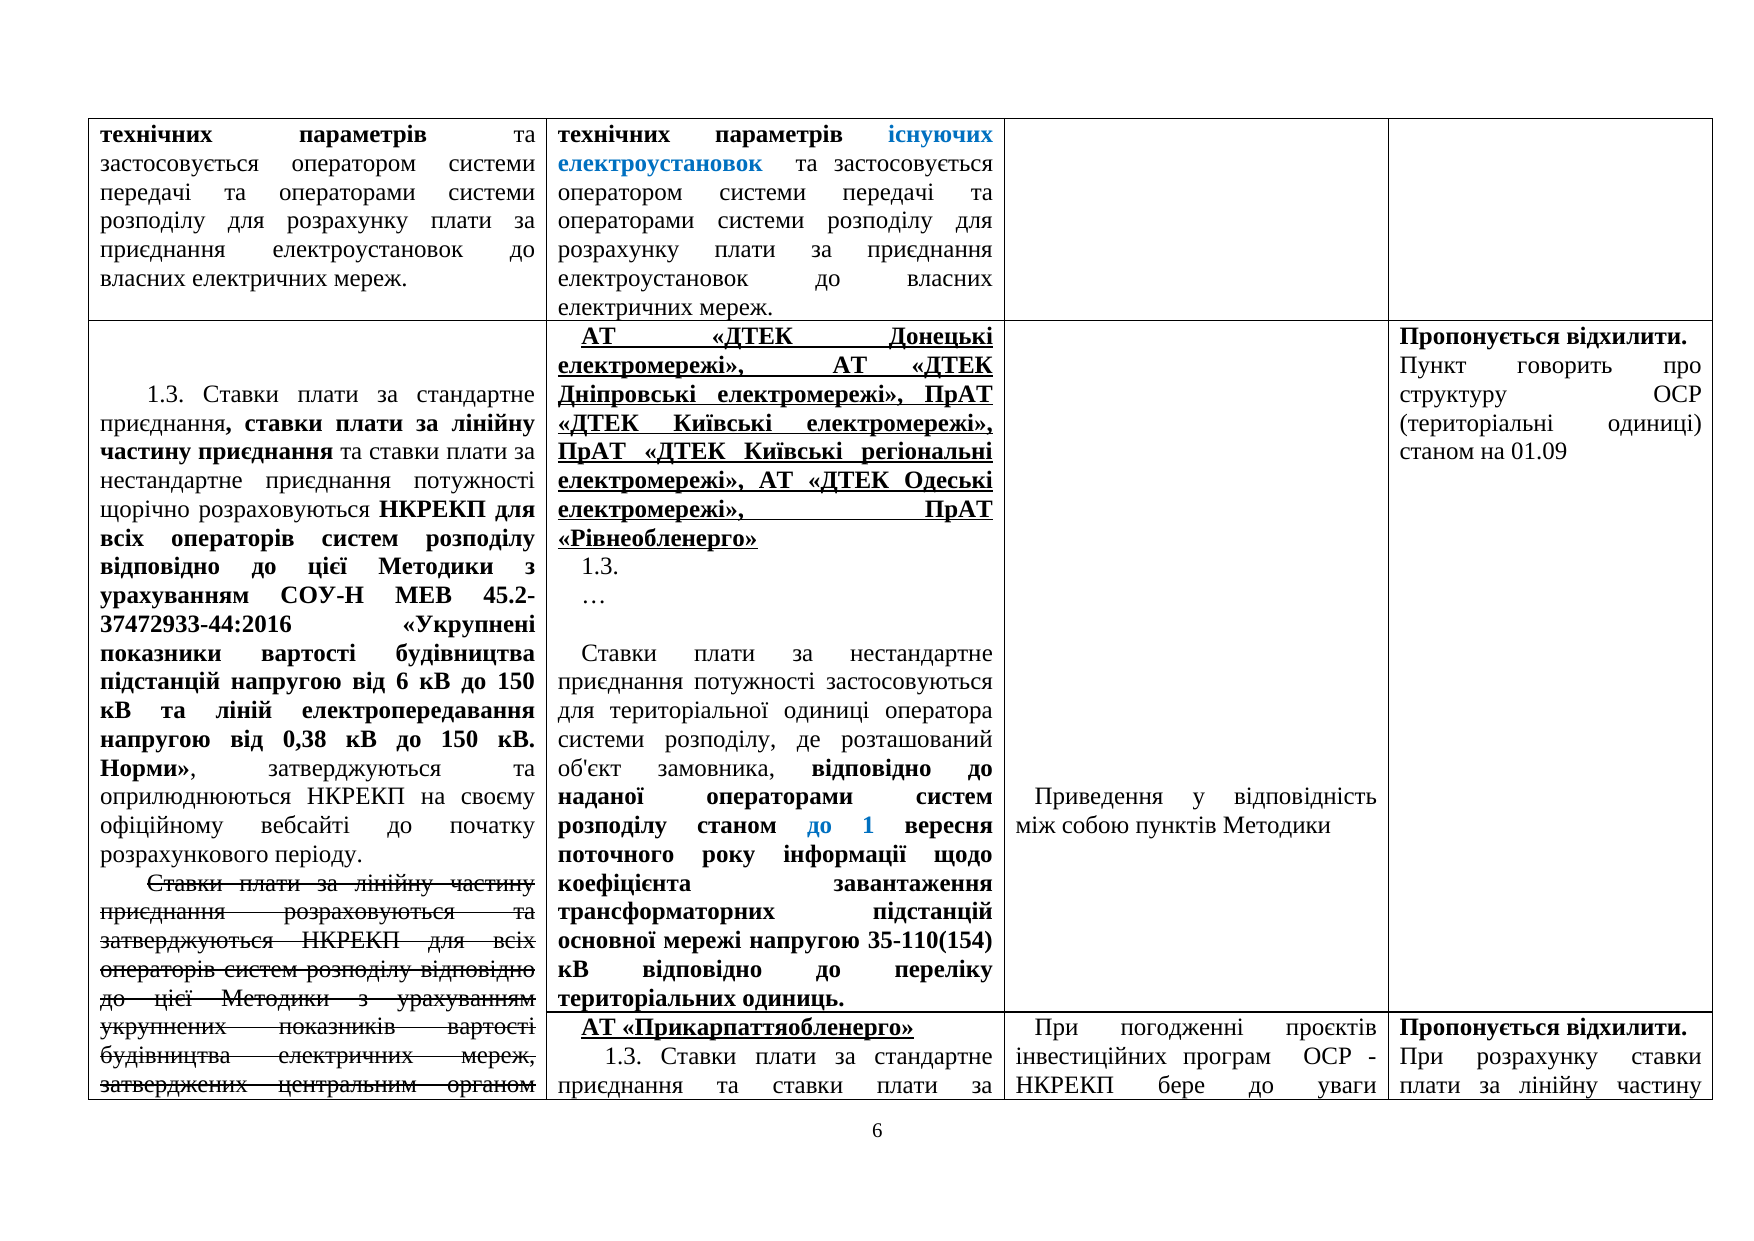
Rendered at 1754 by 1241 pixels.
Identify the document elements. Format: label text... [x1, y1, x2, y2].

table_cell АТ «ДТЕК Донецькі електромережі», АТ «ДТЕК Дніпровські електромережі», ПрАТ «ДТЕК Київські електромережі», ПрАТ «ДТЕК Київські регіональні електромережі», АТ «ДТЕК Одеські електромережі», ПрАТ «Рівнеобленерго» 1.3. … Ставки плати за нестандартне приєднання потужності застосовуються для територіальної одиниці оператора системи розподілу, де розташований об'єкт замовника, відповідно до наданої операторами систем розподілу станом до 1 вересня поточного року інформації щодо коефіцієнта завантаження трансформаторних підстанцій основної мережі напругою 35-110(154) кВ відповідно до переліку територіальних одиниць. [547, 321, 1004, 1011]
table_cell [547, 119, 1004, 320]
table_cell Пропонується відхилити. Пункт говорить про структуру ОСР (територіальні одиниці) станом на 01.09 [1389, 321, 1712, 1011]
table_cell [547, 1013, 1004, 1099]
table_cell Приведення у відповідність між собою пунктів Методики [1005, 321, 1388, 1011]
table_cell 1.3. Ставки плати за стандартне приєднання, ставки плати за лінійну частину приєднання та ставки плати за нестандартне приєднання потужності щорічно розраховуються НКРЕКП для всіх операторів систем розподілу відповідно до цієї Методики з урахуванням СОУ-Н МЕВ 45.2-37472933-44:2016 «Укрупнені показники вартості будівництва підстанцій напругою від 6 кВ до 150 кВ та ліній електропередавання напругою від 0,38 кВ до 150 кВ. Норми», затверджуються та оприлюднюються НКРЕКП на своєму офіційному вебсайті до початку розрахункового періоду. Ставки плати за лінійну частину приєднання розраховуються та затверджуються НКРЕКП для всіх операторів систем розподілу відповідно до цієї Методики з урахуванням укрупнених показників вартості будівництва електричних мереж, затверджених центральним органом виконавчої влади, що забезпечує формування та реалізацію державної політики в електроенергетичному комплексі. Ставки плати за нестандартне приєднання потужності застосовуються для територіальної одиниці оператора системи розподілу, де розташований об'єкт замовника, відповідно до наданої операторами систем розподілу станом на 01 вересня поточного року інформації щодо коефіцієнта завантаження трансформаторних підстанцій основної мережі напругою 35-110(154) кВ відповідно до переліку територіальних одиниць. [89, 321, 546, 1099]
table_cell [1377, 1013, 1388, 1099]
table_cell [1389, 1013, 1712, 1099]
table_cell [1005, 119, 1388, 320]
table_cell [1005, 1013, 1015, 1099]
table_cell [1389, 119, 1712, 320]
